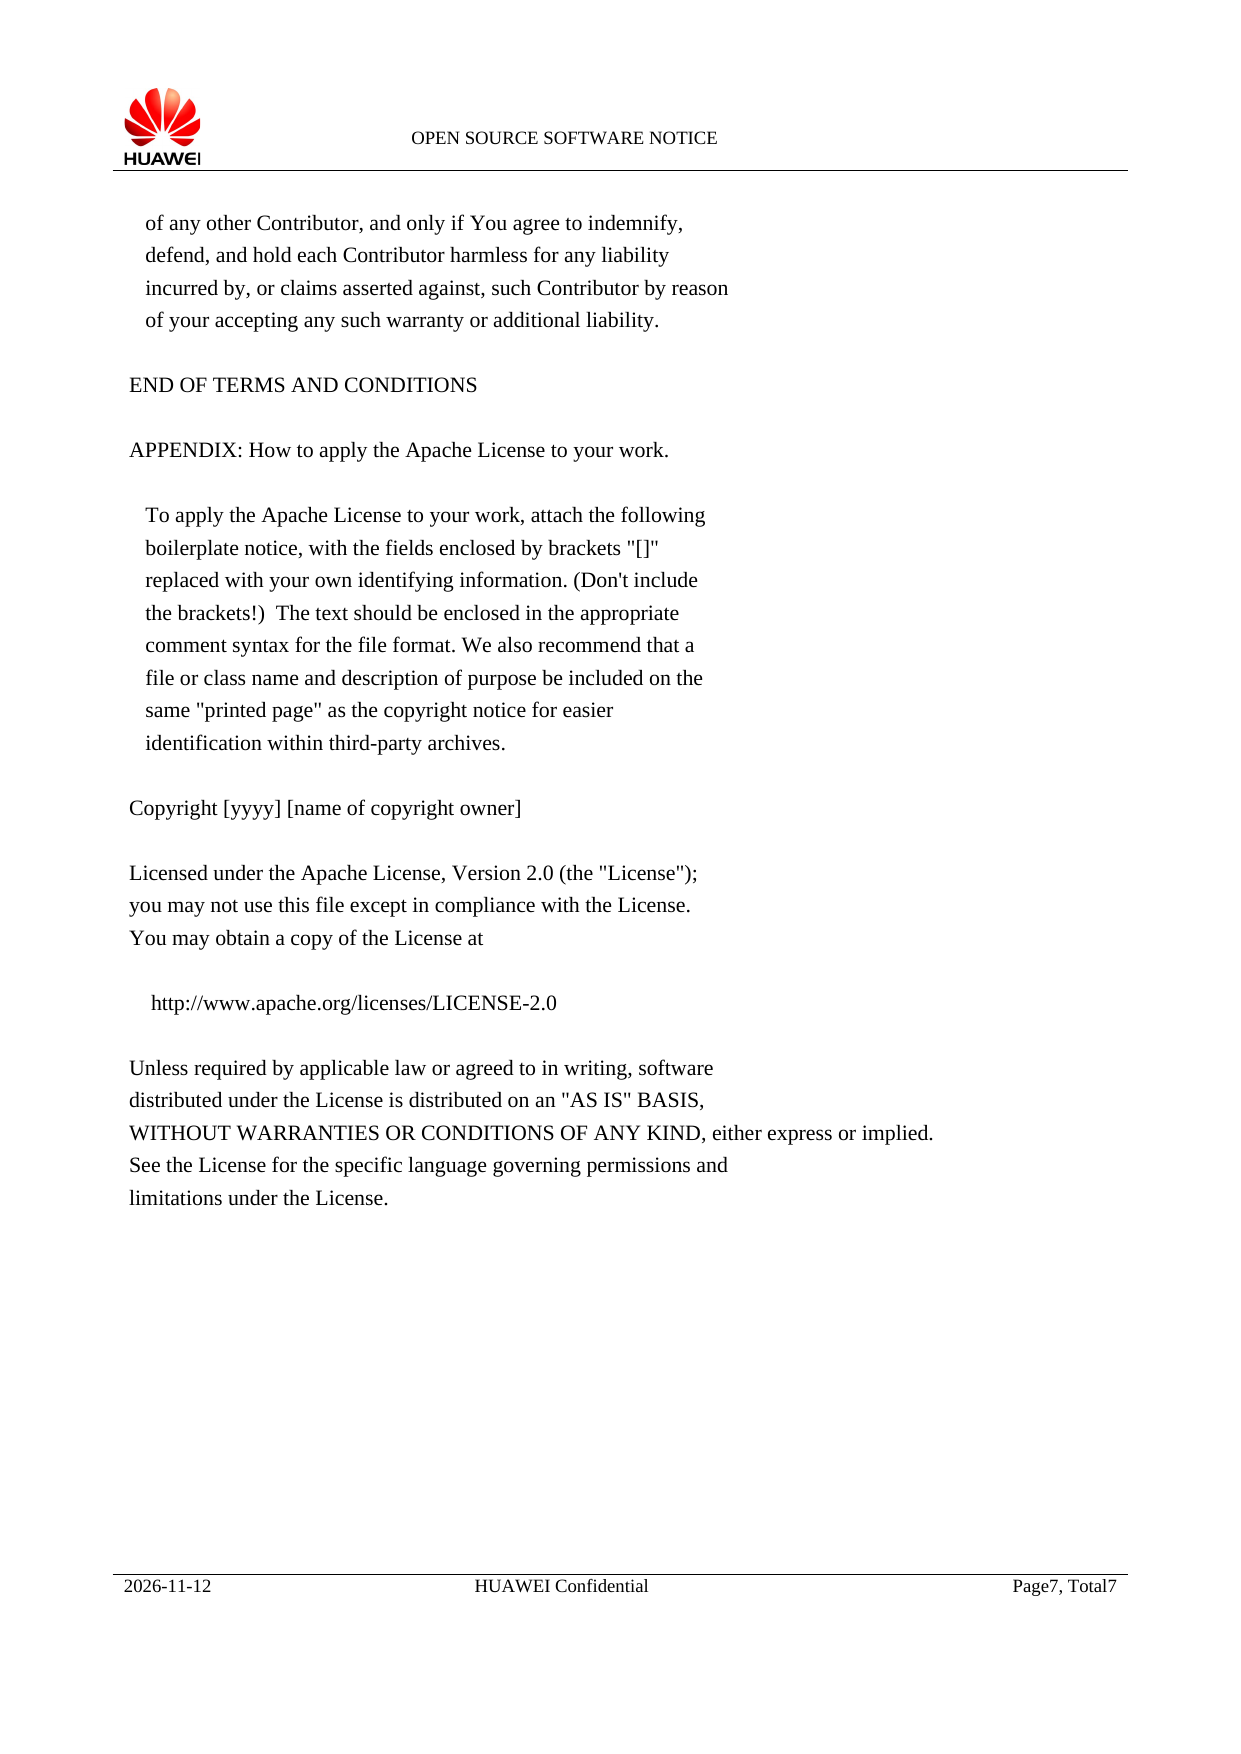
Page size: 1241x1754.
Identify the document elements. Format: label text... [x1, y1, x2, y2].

picture [124, 88, 201, 165]
